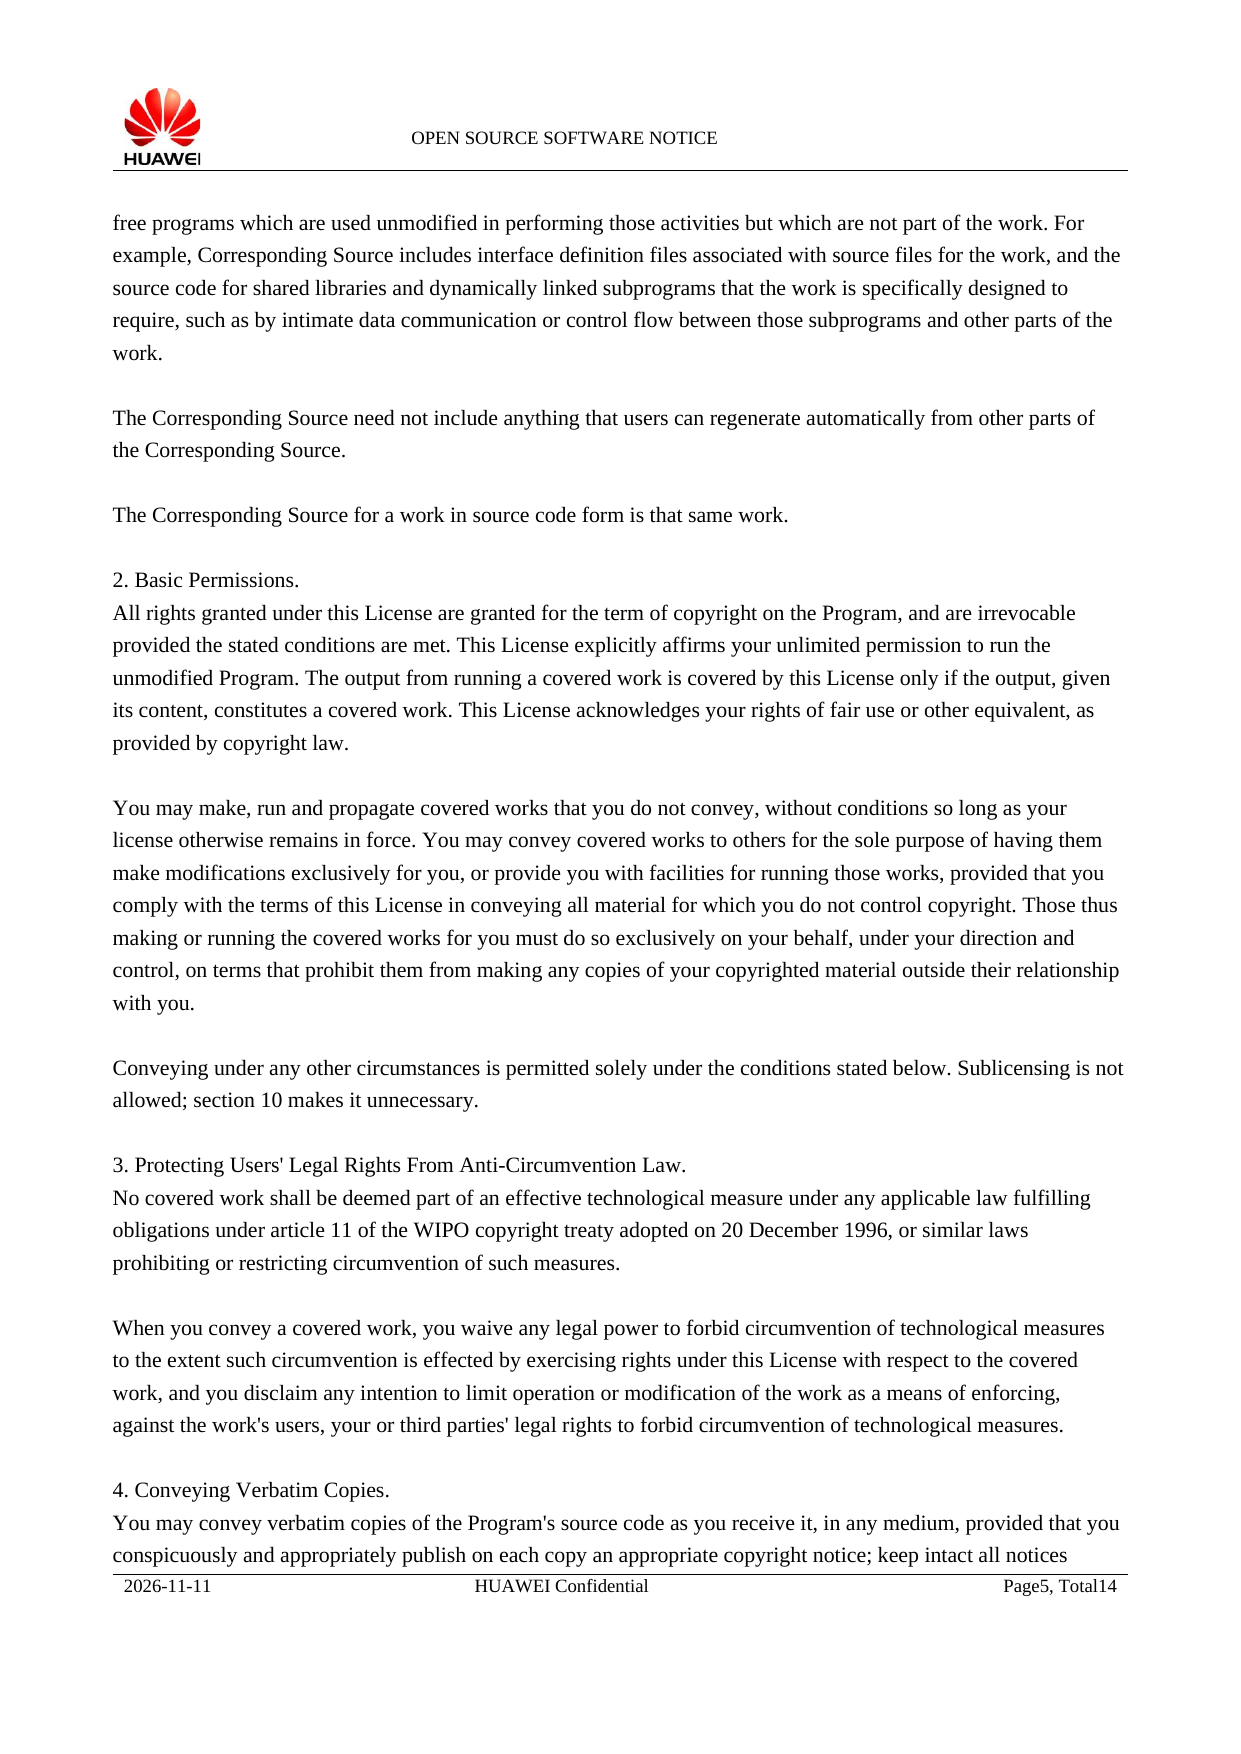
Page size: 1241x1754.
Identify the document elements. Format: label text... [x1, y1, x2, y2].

picture [124, 88, 201, 165]
